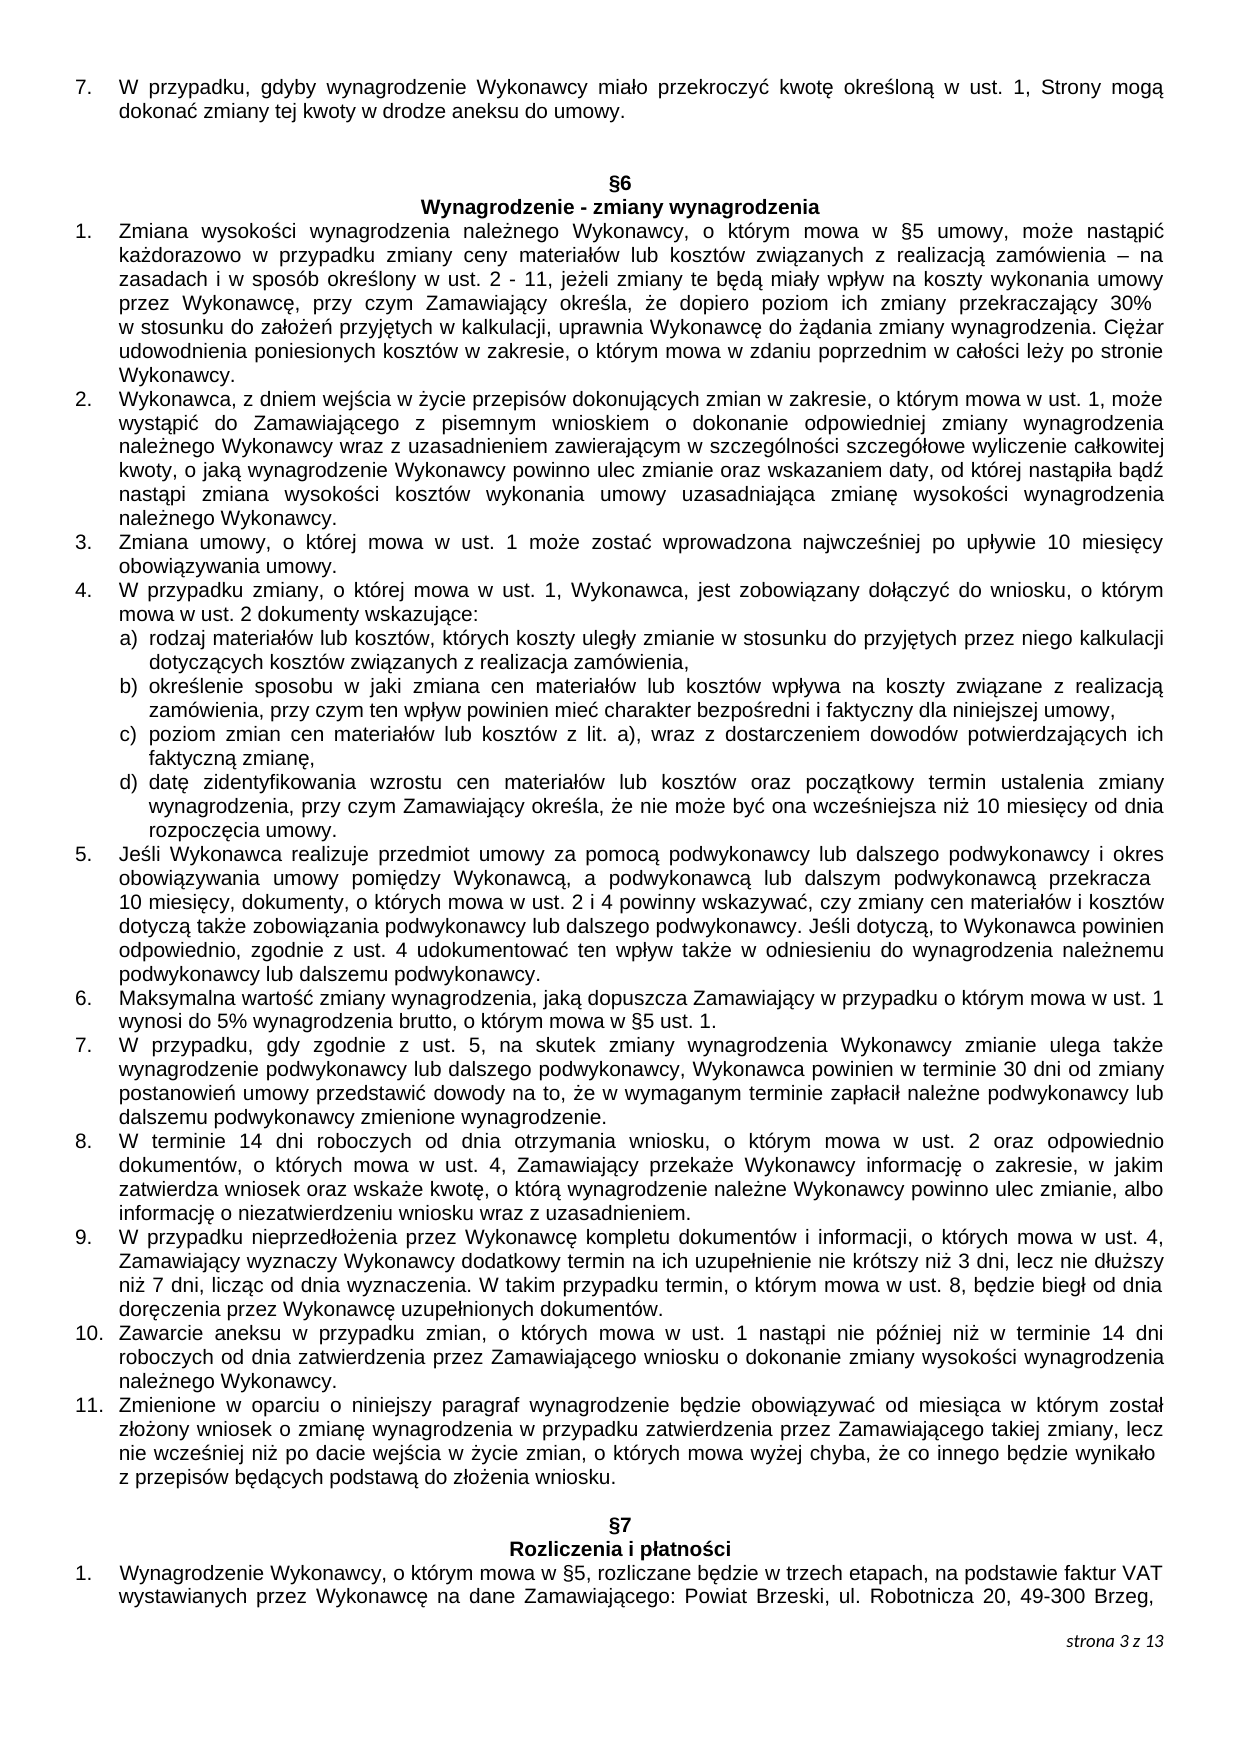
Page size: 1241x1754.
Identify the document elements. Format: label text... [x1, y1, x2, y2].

text b) określenie sposobu w jaki zmiana cen materiałów lub kosztów wpływa na koszty związane z realizacją zamówienia, przy czym ten wpływ powinien mieć charakter bezpośredni i faktyczny dla niniejszej umowy, [75, 674, 1165, 722]
text d) datę zidentyfikowania wzrostu cen materiałów lub kosztów oraz początkowy termin ustalenia zmiany wynagrodzenia, przy czym Zamawiający określa, że nie może być ona wcześniejsza niż 10 miesięcy od dnia rozpoczęcia umowy. [75, 770, 1165, 842]
text §7 [75, 1512, 1165, 1536]
text 4. W przypadku zmiany, o której mowa w ust. 1, Wykonawca, jest zobowiązany dołączyć do wniosku, o którym mowa w ust. 2 dokumenty wskazujące: [75, 578, 1165, 626]
text §6 [75, 171, 1165, 195]
text 9. W przypadku nieprzedłożenia przez Wykonawcę kompletu dokumentów i informacji, o których mowa w ust. 4, Zamawiający wyznaczy Wykonawcy dodatkowy termin na ich uzupełnienie nie krótszy niż 3 dni, lecz nie dłuższy niż 7 dni, licząc od dnia wyznaczenia. W takim przypadku termin, o którym mowa w ust. 8, będzie biegł od dnia doręczenia przez Wykonawcę uzupełnionych dokumentów. [75, 1225, 1165, 1321]
text 6. Maksymalna wartość zmiany wynagrodzenia, jaką dopuszcza Zamawiający w przypadku o którym mowa w ust. 1 wynosi do 5% wynagrodzenia brutto, o którym mowa w §5 ust. 1. [75, 985, 1165, 1033]
text c) poziom zmian cen materiałów lub kosztów z lit. a), wraz z dostarczeniem dowodów potwierdzających ich faktyczną zmianę, [75, 722, 1165, 770]
text 1. Zmiana wysokości wynagrodzenia należnego Wykonawcy, o którym mowa w §5 umowy, może nastąpić każdorazowo w przypadku zmiany ceny materiałów lub kosztów związanych z realizacją zamówienia – na zasadach i w sposób określony w ust. 2 - 11, jeżeli zmiany te będą miały wpływ na koszty wykonania umowy przez Wykonawcę, przy czym Zamawiający określa, że dopiero poziom ich zmiany przekraczający 30% w stosunku do założeń przyjętych w kalkulacji, uprawnia Wykonawcę do żądania zmiany wynagrodzenia. Ciężar udowodnienia poniesionych kosztów w zakresie, o którym mowa w zdaniu poprzednim w całości leży po stronie Wykonawcy. [75, 219, 1165, 386]
text 3. Zmiana umowy, o której mowa w ust. 1 może zostać wprowadzona najwcześniej po upływie 10 miesięcy obowiązywania umowy. [75, 530, 1165, 578]
text 7. W przypadku, gdy zgodnie z ust. 5, na skutek zmiany wynagrodzenia Wykonawcy zmianie ulega także wynagrodzenie podwykonawcy lub dalszego podwykonawcy, Wykonawca powinien w terminie 30 dni od zmiany postanowień umowy przedstawić dowody na to, że w wymaganym terminie zapłacił należne podwykonawcy lub dalszemu podwykonawcy zmienione wynagrodzenie. [75, 1033, 1165, 1129]
text 8. W terminie 14 dni roboczych od dnia otrzymania wniosku, o którym mowa w ust. 2 oraz odpowiednio dokumentów, o których mowa w ust. 4, Zamawiający przekaże Wykonawcy informację o zakresie, w jakim zatwierdza wniosek oraz wskaże kwotę, o którą wynagrodzenie należne Wykonawcy powinno ulec zmianie, albo informację o niezatwierdzeniu wniosku wraz z uzasadnieniem. [75, 1129, 1165, 1225]
text 5. Jeśli Wykonawca realizuje przedmiot umowy za pomocą podwykonawcy lub dalszego podwykonawcy i okres obowiązywania umowy pomiędzy Wykonawcą, a podwykonawcą lub dalszym podwykonawcą przekracza 10 miesięcy, dokumenty, o których mowa w ust. 2 i 4 powinny wskazywać, czy zmiany cen materiałów i kosztów dotyczą także zobowiązania podwykonawcy lub dalszego podwykonawcy. Jeśli dotyczą, to Wykonawca powinien odpowiednio, zgodnie z ust. 4 udokumentować ten wpływ także w odniesieniu do wynagrodzenia należnemu podwykonawcy lub dalszemu podwykonawcy. [75, 842, 1165, 985]
text a) rodzaj materiałów lub kosztów, których koszty uległy zmianie w stosunku do przyjętych przez niego kalkulacji dotyczących kosztów związanych z realizacja zamówienia, [105, 626, 1165, 674]
text 2. Wykonawca, z dniem wejścia w życie przepisów dokonujących zmian w zakresie, o którym mowa w ust. 1, może wystąpić do Zamawiającego z pisemnym wnioskiem o dokonanie odpowiedniej zmiany wynagrodzenia należnego Wykonawcy wraz z uzasadnieniem zawierającym w szczególności szczegółowe wyliczenie całkowitej kwoty, o jaką wynagrodzenie Wykonawcy powinno ulec zmianie oraz wskazaniem daty, od której nastąpiła bądź nastąpi zmiana wysokości kosztów wykonania umowy uzasadniająca zmianę wysokości wynagrodzenia należnego Wykonawcy. [75, 386, 1165, 530]
text 11. Zmienione w oparciu o niniejszy paragraf wynagrodzenie będzie obowiązywać od miesiąca w którym został złożony wniosek o zmianę wynagrodzenia w przypadku zatwierdzenia przez Zamawiającego takiej zmiany, lecz nie wcześniej niż po dacie wejścia w życie zmian, o których mowa wyżej chyba, że co innego będzie wynikało z przepisów będących podstawą do złożenia wniosku. [75, 1393, 1165, 1488]
text Wynagrodzenie - zmiany wynagrodzenia [75, 195, 1165, 219]
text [75, 1560, 1165, 1608]
text 10. Zawarcie aneksu w przypadku zmian, o których mowa w ust. 1 nastąpi nie później niż w terminie 14 dni roboczych od dnia zatwierdzenia przez Zamawiającego wniosku o dokonanie zmiany wysokości wynagrodzenia należnego Wykonawcy. [75, 1321, 1165, 1393]
text Rozliczenia i płatności [75, 1536, 1165, 1560]
text 7. W przypadku, gdyby wynagrodzenie Wykonawcy miało przekroczyć kwotę określoną w ust. 1, Strony mogą dokonać zmiany tej kwoty w drodze aneksu do umowy. [75, 75, 1165, 123]
